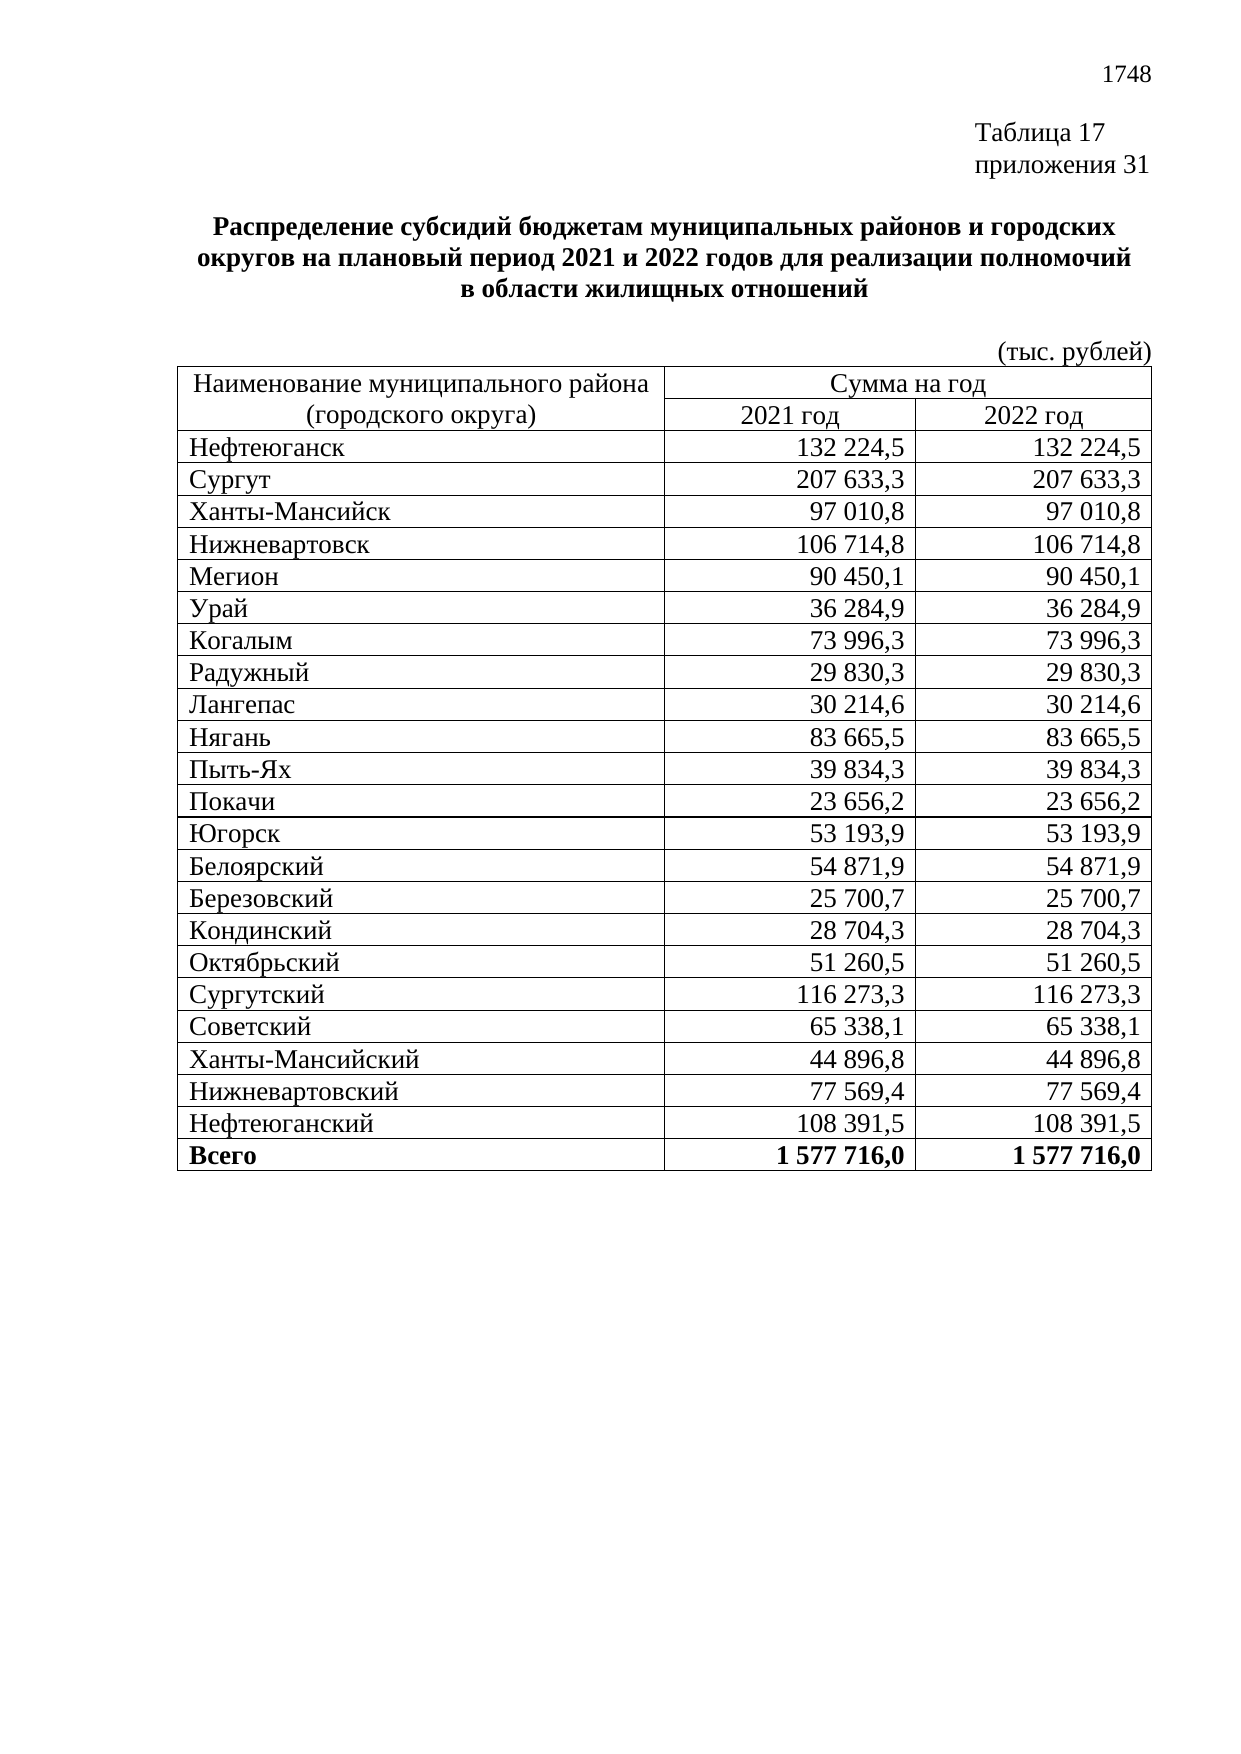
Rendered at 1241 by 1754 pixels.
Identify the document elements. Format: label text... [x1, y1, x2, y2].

table_cell 28 704,3 [916, 914, 1151, 945]
table_cell 83 665,5 [665, 721, 915, 752]
table_cell Урай [178, 592, 664, 623]
table_cell Березовский [178, 882, 664, 913]
table_cell Сургутский [178, 978, 664, 1009]
text (тыс. рублей) [177, 334, 1152, 366]
table_cell Сургут [178, 463, 664, 494]
table_cell Нефтеюганский [178, 1107, 664, 1138]
text приложения 31 [974, 148, 1152, 179]
table_cell Покачи [178, 785, 664, 816]
table_cell Советский [178, 1011, 664, 1042]
table_cell 1 577 716,0 [665, 1139, 915, 1170]
table_cell Нижневартовск [178, 528, 664, 559]
table_cell 207 633,3 [916, 463, 1151, 494]
table_cell Нефтеюганск [178, 431, 664, 462]
table_cell 65 338,1 [916, 1011, 1151, 1042]
table_cell Кондинский [178, 914, 664, 945]
table_cell 73 996,3 [916, 624, 1151, 655]
table_cell 108 391,5 [916, 1107, 1151, 1138]
table_cell 132 224,5 [916, 431, 1151, 462]
table_cell Нижневартовский [178, 1075, 664, 1106]
table_cell 54 871,9 [665, 850, 915, 881]
table_cell 25 700,7 [916, 882, 1151, 913]
table_cell 207 633,3 [665, 463, 915, 494]
table_cell 25 700,7 [665, 882, 915, 913]
table_cell 2021 год [665, 399, 915, 430]
table_cell 44 896,8 [916, 1043, 1151, 1074]
table_cell Ханты-Мансийский [178, 1043, 664, 1074]
text в области жилищных отношений [177, 272, 1152, 303]
table_cell 108 391,5 [665, 1107, 915, 1138]
table_cell 97 010,8 [916, 496, 1151, 527]
table_cell 29 830,3 [665, 656, 915, 688]
table_cell Радужный [178, 656, 664, 688]
table_cell 23 656,2 [665, 785, 915, 816]
table_cell 90 450,1 [916, 560, 1151, 591]
table_cell 51 260,5 [916, 946, 1151, 977]
table_cell 30 214,6 [665, 689, 915, 720]
text Распределение субсидий бюджетам муниципальных районов и городских округов на плановый период 2021 и 2022 годов для реализации полномочий [177, 210, 1152, 272]
table_cell 44 896,8 [665, 1043, 915, 1074]
table_cell 39 834,3 [916, 753, 1151, 784]
table_cell 90 450,1 [665, 560, 915, 591]
table_cell 51 260,5 [665, 946, 915, 977]
table_cell 106 714,8 [916, 528, 1151, 559]
table_cell 36 284,9 [916, 592, 1151, 623]
table_header Наименование муниципального района (городского округа) [178, 367, 664, 430]
table_cell Мегион [178, 560, 664, 591]
table_cell 36 284,9 [665, 592, 915, 623]
table_cell 28 704,3 [665, 914, 915, 945]
table_cell 77 569,4 [916, 1075, 1151, 1106]
table_cell 53 193,9 [916, 818, 1151, 848]
table_cell Всего [178, 1139, 664, 1170]
table_cell Югорск [178, 818, 664, 848]
table_cell 53 193,9 [665, 818, 915, 848]
table_cell 106 714,8 [665, 528, 915, 559]
table_cell 132 224,5 [665, 431, 915, 462]
table_cell Нягань [178, 721, 664, 752]
table_cell 2022 год [916, 399, 1151, 430]
table_cell 77 569,4 [665, 1075, 915, 1106]
table_cell 30 214,6 [916, 689, 1151, 720]
table_cell 39 834,3 [665, 753, 915, 784]
table_cell Пыть-Ях [178, 753, 664, 784]
table_cell Когалым [178, 624, 664, 655]
table_cell 97 010,8 [665, 496, 915, 527]
table_cell Октябрьский [178, 946, 664, 977]
table_cell 116 273,3 [665, 978, 915, 1009]
table_header Сумма на год [665, 367, 1151, 398]
table_cell Лангепас [178, 689, 664, 720]
table_cell 73 996,3 [665, 624, 915, 655]
table_cell 83 665,5 [916, 721, 1151, 752]
text Таблица 17 [974, 117, 1181, 148]
table_cell Белоярский [178, 850, 664, 881]
table_cell 65 338,1 [665, 1011, 915, 1042]
table_cell Ханты-Мансийск [178, 496, 664, 527]
table_cell 23 656,2 [916, 785, 1151, 816]
table_cell 29 830,3 [916, 656, 1151, 688]
table_cell 1 577 716,0 [916, 1139, 1151, 1170]
table_cell 116 273,3 [916, 978, 1151, 1009]
table_cell 54 871,9 [916, 850, 1151, 881]
